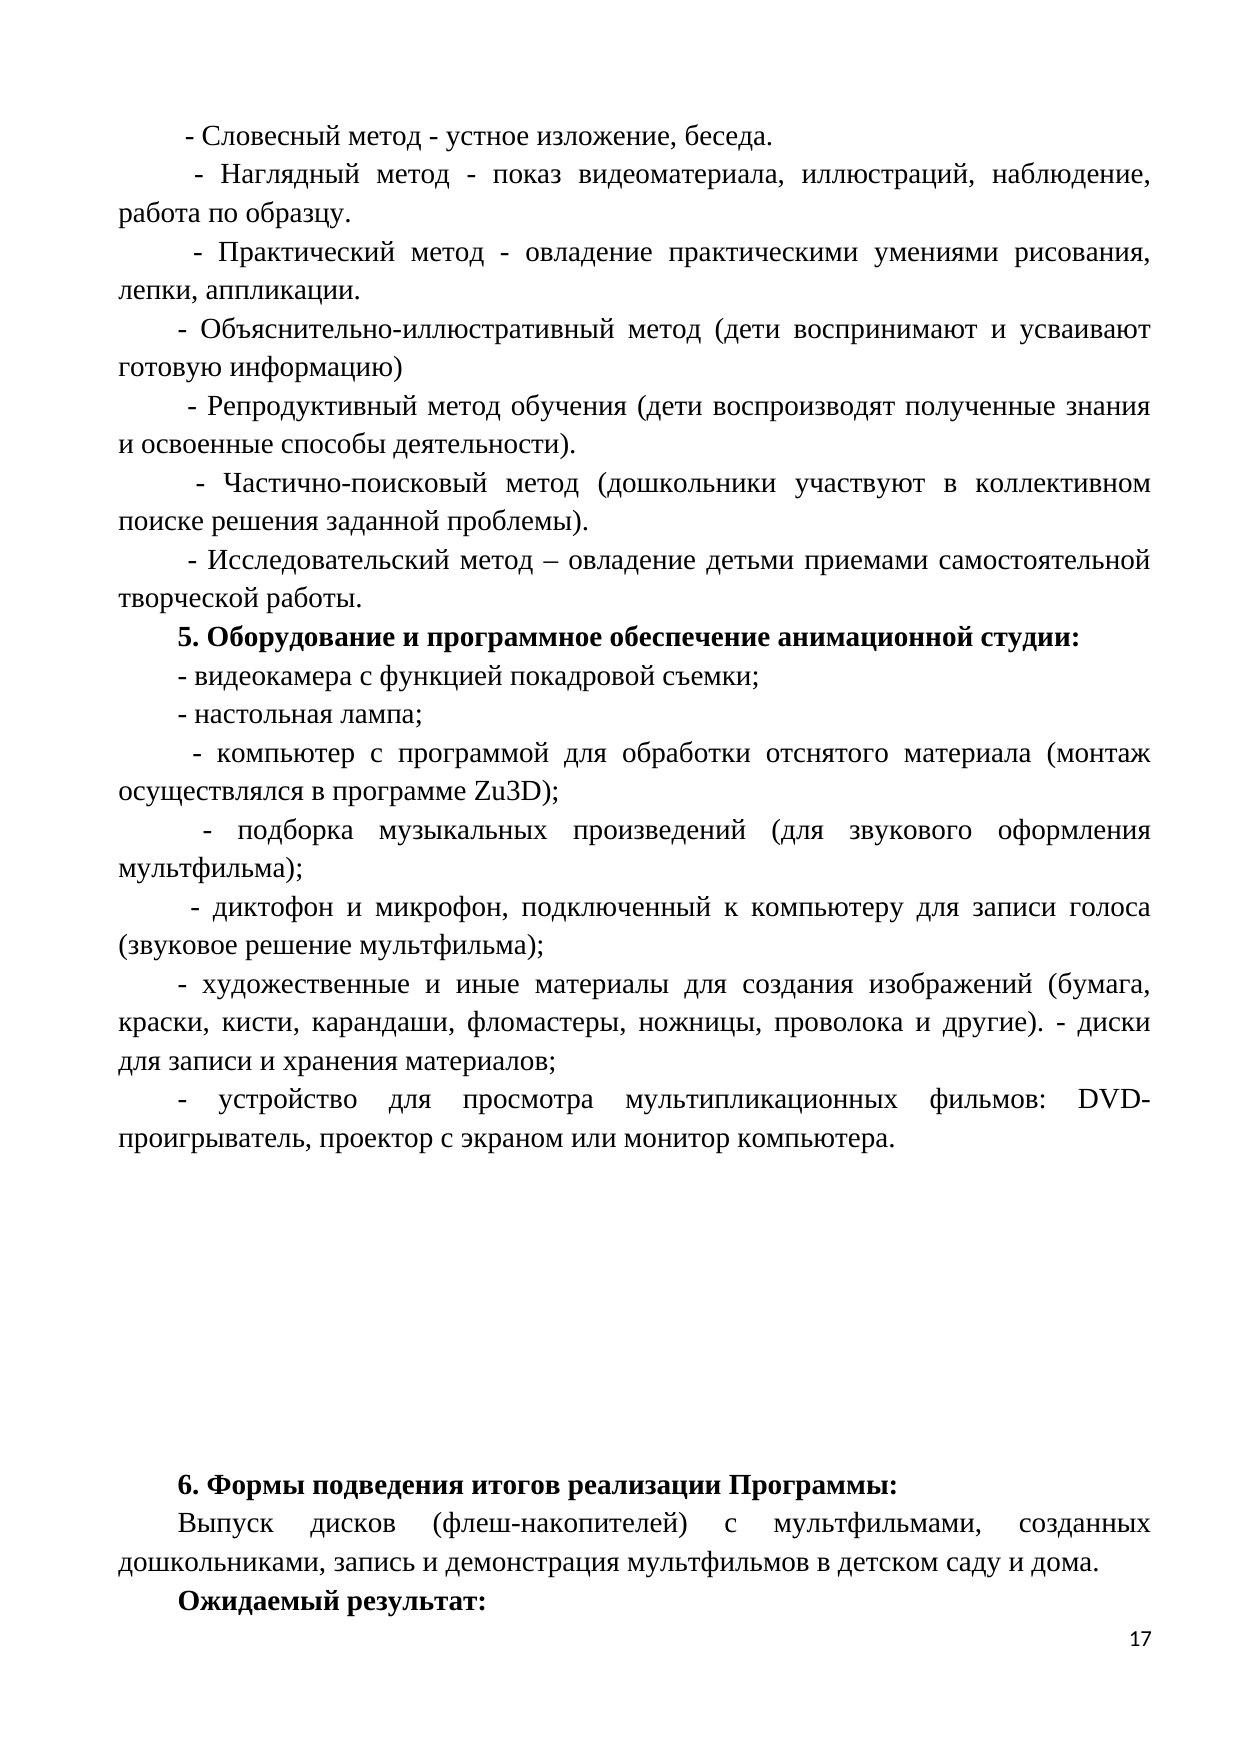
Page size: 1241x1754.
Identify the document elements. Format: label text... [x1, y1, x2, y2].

text 6. Формы подведения итогов реализации Программы: [118, 1467, 1152, 1501]
text - диктофон и микрофон, подключенный к компьютеру для записи голоса (звуковое решение мультфильма); [118, 889, 1152, 961]
text - устройство для просмотра мультипликационных фильмов: DVD-проигрыватель, проектор с экраном или монитор компьютера. [118, 1082, 1152, 1154]
text - видеокамера с функцией покадровой съемки; [118, 658, 1152, 691]
text - Словесный метод - устное изложение, беседа. [118, 118, 1152, 152]
text - художественные и иные материалы для создания изображений (бумага, краски, кисти, карандаши, фломастеры, ножницы, проволока и другие). - диски для записи и хранения материалов; [118, 966, 1152, 1077]
text Ожидаемый результат: [118, 1583, 1152, 1616]
text - подборка музыкальных произведений (для звукового оформления мультфильма); [118, 812, 1152, 884]
text - Практический метод - овладение практическими умениями рисования, лепки, аппликации. [118, 234, 1152, 306]
text - Объяснительно-иллюстративный метод (дети воспринимают и усваивают готовую информацию) [118, 311, 1152, 383]
text - компьютер с программой для обработки отснятого материала (монтаж осуществлялся в программе Zu3D); [118, 735, 1152, 807]
text - Наглядный метод - показ видеоматериала, иллюстраций, наблюдение, работа по образцу. [118, 157, 1152, 229]
text Выпуск дисков (флеш-накопителей) с мультфильмами, созданных дошкольниками, запись и демонстрация мультфильмов в детском саду и дома. [118, 1506, 1152, 1578]
text 5. Оборудование и программное обеспечение анимационной студии: [118, 619, 1152, 653]
text - Исследовательский метод – овладение детьми приемами самостоятельной творческой работы. [118, 542, 1152, 614]
text - Частично-поисковый метод (дошкольники участвуют в коллективном поиске решения заданной проблемы). [118, 465, 1152, 537]
text - Репродуктивный метод обучения (дети воспроизводят полученные знания и освоенные способы деятельности). [118, 388, 1152, 460]
text - настольная лампа; [118, 696, 1152, 730]
